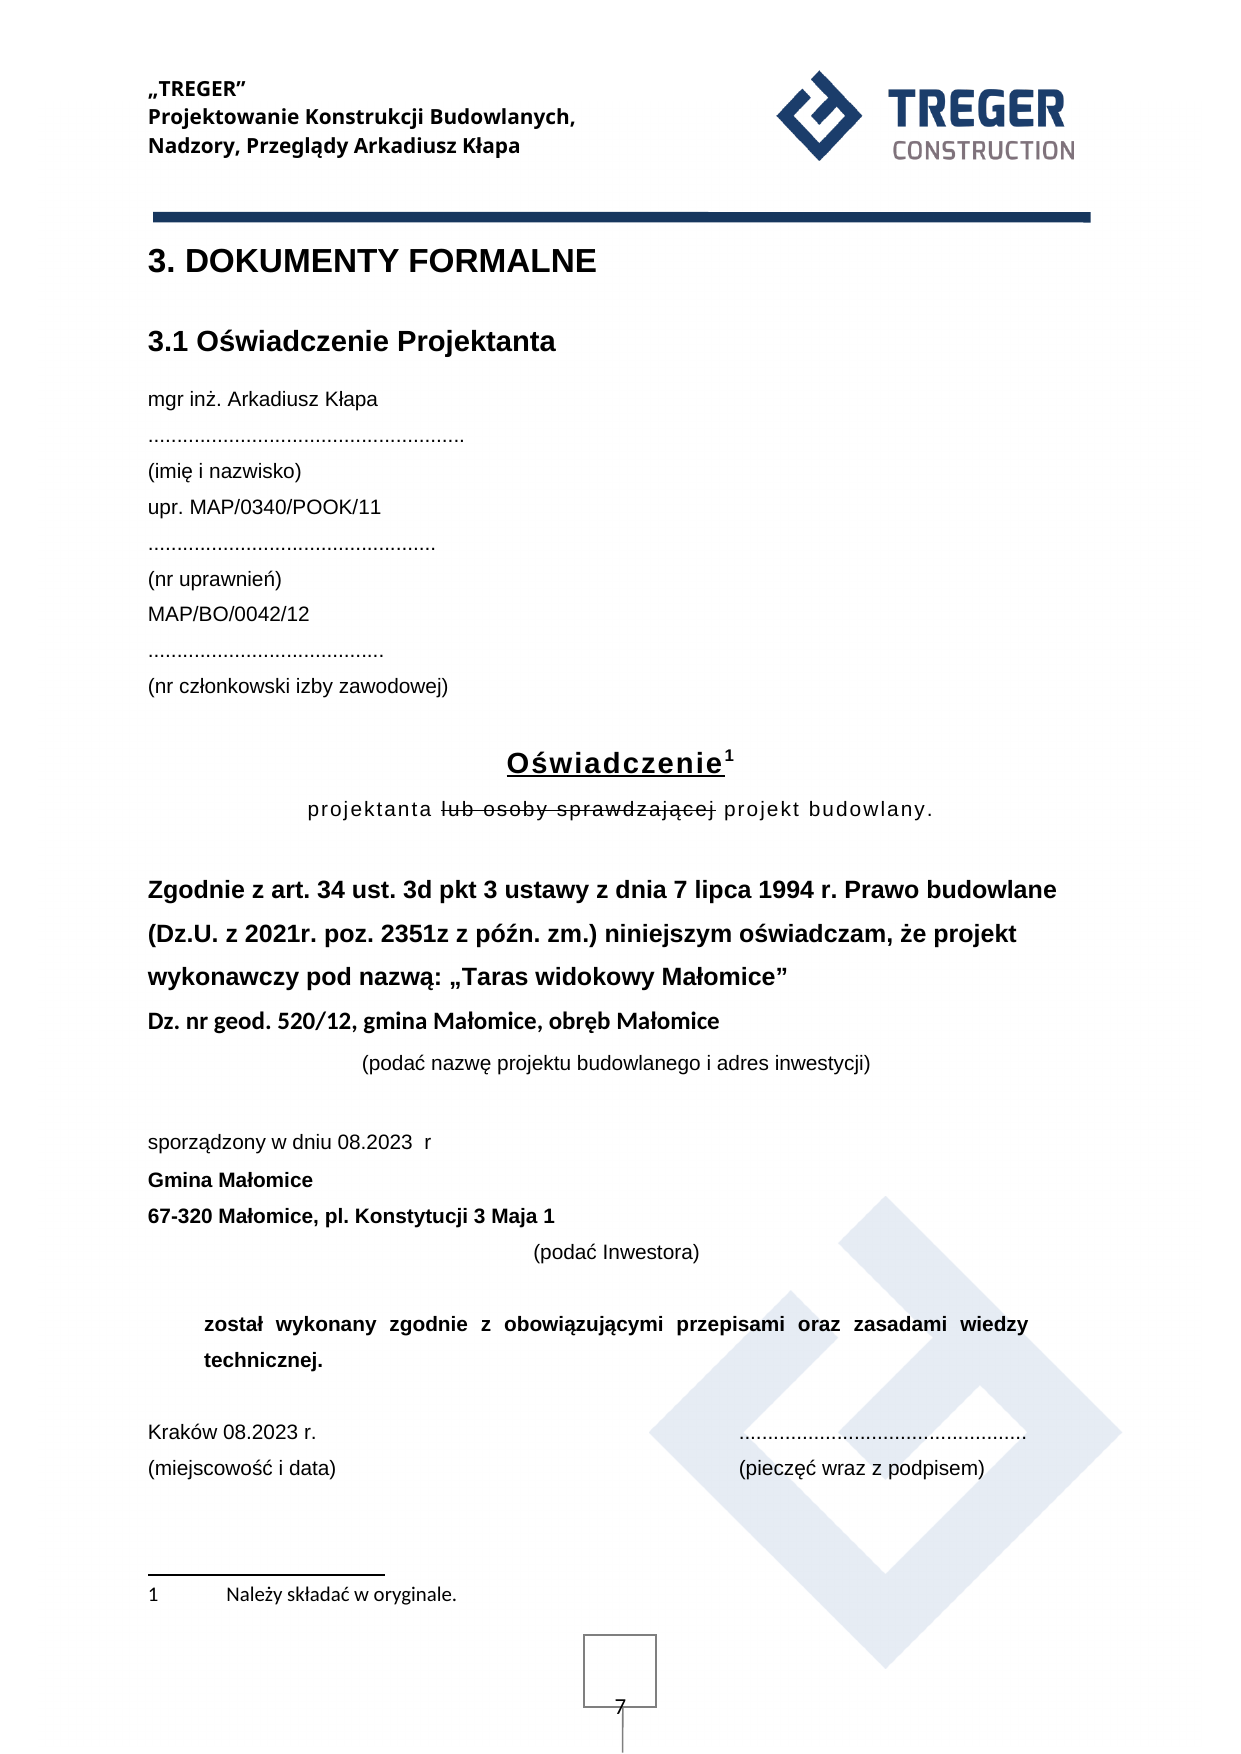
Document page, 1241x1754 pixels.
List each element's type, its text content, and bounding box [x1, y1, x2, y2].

text został wykonany zgodnie z obowiązującymi przepisami oraz zasadami wiedzy technicznej. [204, 1312, 1029, 1372]
text (podać nazwę projektu budowlanego i adres inwestycji) [204, 1051, 1029, 1074]
text ......................................... [148, 638, 560, 662]
text (podać Inwestora) [204, 1240, 1029, 1264]
text (nr członkowski izby zawodowej) [148, 674, 560, 698]
text 67-320 Małomice, pl. Konstytucji 3 Maja 1 [148, 1204, 1029, 1228]
text (imię i nazwisko) [148, 458, 560, 482]
text (miejscowość i data) (pieczęć wraz z podpisem) [148, 1455, 1029, 1479]
text Dz. nr geod. 520/12, gmina Małomice, obręb Małomice [148, 1005, 1093, 1035]
text (nr uprawnień) [148, 566, 560, 590]
subtitle 3.1 Oświadczenie Projektanta [148, 324, 1093, 357]
text Zgodnie z art. 34 ust. 3d pkt 3 ustawy z dnia 7 lipca 1994 r. Prawo budowlane (Dz.U. z 2021r. poz. 2351z z późn. zm.) niniejszym oświadczam, że projekt wykonawczy pod nazwą: „Taras widokowy Małomice” [148, 875, 1093, 990]
text upr. MAP/0340/POOK/11 [148, 494, 1093, 518]
text sporządzony w dniu 08.2023 r [148, 1129, 1029, 1153]
text MAP/BO/0042/12 [148, 602, 560, 626]
text .................................................. [148, 530, 1093, 554]
text projektanta lub osoby sprawdzającej projekt budowlany. [148, 796, 1093, 820]
text ....................................................... [148, 423, 560, 447]
text Kraków 08.2023 r. .................................................. [148, 1419, 1029, 1443]
subtitle 3. DOKUMENTY FORMALNE [148, 241, 1089, 280]
text Gmina Małomice [148, 1168, 1093, 1192]
picture [38, 70, 1202, 1747]
picture [585, 1636, 655, 1706]
text Oświadczenie [148, 746, 1093, 779]
text mgr inż. Arkadiusz Kłapa [148, 387, 1093, 411]
